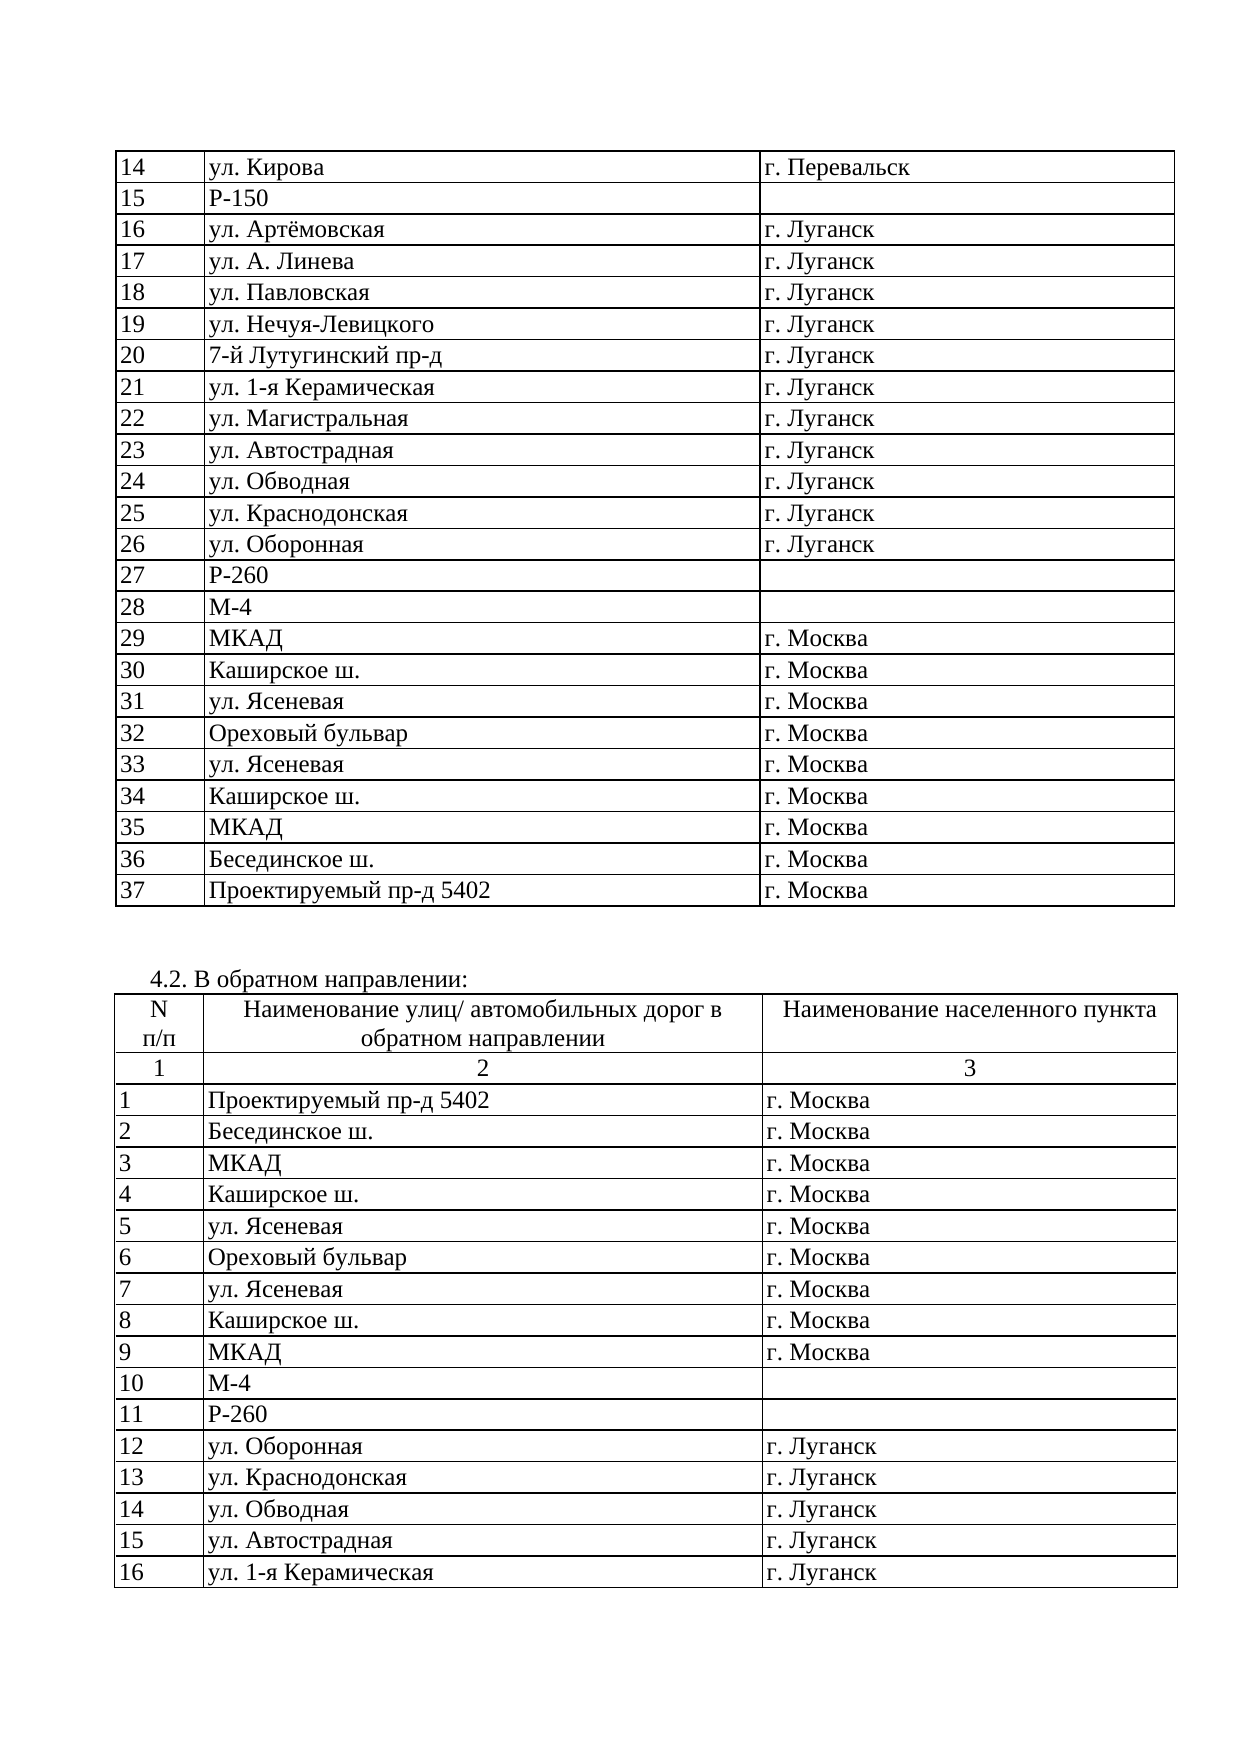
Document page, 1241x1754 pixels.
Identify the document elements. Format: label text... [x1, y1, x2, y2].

table_cell Каширское ш. [205, 655, 759, 685]
table_cell [763, 1398, 1177, 1429]
table_cell г. Москва [763, 1083, 1177, 1115]
table_cell 1 [115, 1084, 203, 1115]
table_cell г. Москва [761, 655, 1174, 685]
table_cell ул. Кирова [205, 152, 759, 181]
table_cell 8 [115, 1305, 203, 1335]
table_cell 2 [115, 1116, 203, 1146]
table_cell г. Москва [761, 844, 1174, 873]
text 4.2. В обратном направлении: [150, 964, 1090, 993]
table_cell 37 [117, 875, 204, 905]
table_cell г. Луганск [761, 215, 1174, 244]
table_cell ул. Краснодонская [205, 498, 759, 527]
table_cell 10 [115, 1368, 203, 1398]
table_cell Проектируемый пр-д 5402 [205, 875, 759, 905]
table_cell Ореховый бульвар [204, 1242, 762, 1272]
table_cell 32 [117, 718, 204, 748]
table_cell г. Москва [761, 749, 1174, 779]
table_cell г. Луганск [761, 372, 1174, 402]
table_cell 2 [204, 1053, 762, 1083]
table_cell 33 [117, 749, 204, 779]
table_cell М-4 [205, 592, 759, 622]
table_cell 29 [117, 623, 204, 653]
table_cell МКАД [204, 1337, 762, 1366]
table_cell г. Луганск [761, 340, 1174, 370]
table_cell 20 [117, 340, 204, 370]
table_cell 24 [117, 466, 204, 496]
table_cell 15 [117, 183, 204, 213]
table_cell Ореховый бульвар [205, 718, 759, 748]
table_cell 14 [115, 1493, 203, 1524]
table_cell г. Луганск [761, 498, 1174, 527]
table_cell ул. Ясеневая [204, 1211, 762, 1241]
table_cell Бесединское ш. [205, 844, 759, 873]
table_cell 4 [115, 1179, 203, 1209]
table_header Наименование населенного пункта [763, 995, 1177, 1052]
table_cell г. Луганск [761, 277, 1174, 307]
table_cell 19 [117, 309, 204, 339]
table_cell Каширское ш. [204, 1305, 762, 1335]
table_cell 14 [117, 152, 204, 181]
table_cell [761, 561, 1174, 590]
table_cell г. Луганск [761, 309, 1174, 339]
table_cell 22 [117, 403, 204, 433]
table_cell г. Перевальск [761, 152, 1174, 181]
table_cell ул. Обводная [205, 466, 759, 496]
table_cell г. Луганск [761, 246, 1174, 276]
table_cell г. Москва [763, 1209, 1177, 1241]
table_cell 15 [115, 1525, 203, 1555]
table_cell 36 [117, 844, 204, 873]
table_cell Бесединское ш. [204, 1116, 762, 1146]
table_cell 3 [115, 1147, 203, 1178]
table_cell МКАД [205, 623, 759, 653]
table_cell г. Москва [763, 1115, 1177, 1146]
table_cell г. Москва [761, 686, 1174, 716]
table_cell 12 [115, 1430, 203, 1461]
table_cell 13 [115, 1462, 203, 1492]
table_cell г. Москва [763, 1146, 1177, 1178]
table_cell [761, 592, 1174, 622]
table_cell г. Москва [761, 781, 1174, 811]
table_header N п/п [115, 995, 203, 1052]
table_cell ул. А. Линева [205, 246, 759, 276]
table_cell г. Москва [763, 1304, 1177, 1335]
table_cell г. Луганск [763, 1524, 1177, 1555]
table_cell 7-й Лутугинский пр-д [205, 340, 759, 370]
table_cell Р-260 [204, 1400, 762, 1429]
table_cell г. Москва [761, 812, 1174, 842]
table_cell г. Луганск [763, 1429, 1177, 1461]
table_cell 7 [115, 1273, 203, 1303]
table_cell 18 [117, 277, 204, 307]
table_cell г. Луганск [761, 435, 1174, 464]
table_cell 11 [115, 1399, 203, 1429]
table_cell ул. Оборонная [204, 1431, 762, 1461]
table_cell [761, 183, 1174, 213]
table_cell г. Луганск [761, 529, 1174, 559]
table_cell г. Луганск [763, 1461, 1177, 1492]
table_cell ул. Оборонная [205, 529, 759, 559]
table_cell 30 [117, 655, 204, 685]
table_cell 16 [115, 1556, 203, 1587]
table_cell ул. Нечуя-Левицкого [205, 309, 759, 339]
table_cell 23 [117, 435, 204, 464]
table_cell ул. Павловская [205, 277, 759, 307]
table_cell 26 [117, 529, 204, 559]
table_cell г. Москва [763, 1335, 1177, 1366]
table_cell ул. Обводная [204, 1494, 762, 1524]
table_cell 35 [117, 812, 204, 842]
table_cell [763, 1366, 1177, 1398]
table_cell 28 [117, 592, 204, 622]
table_cell г. Москва [763, 1241, 1177, 1272]
table_cell ул. Краснодонская [204, 1462, 762, 1492]
table_cell М-4 [204, 1368, 762, 1398]
table_cell 6 [115, 1242, 203, 1272]
table_cell г. Москва [761, 623, 1174, 653]
table_cell г. Москва [763, 1272, 1177, 1303]
table_cell г. Москва [763, 1178, 1177, 1209]
table_cell 3 [763, 1052, 1177, 1083]
table_cell 25 [117, 498, 204, 527]
table_cell 9 [115, 1336, 203, 1366]
table_header Наименование улиц/ автомобильных дорог в обратном направлении [204, 995, 762, 1052]
table_cell 5 [115, 1210, 203, 1241]
table_cell ул. 1-я Керамическая [204, 1557, 762, 1587]
table_cell 17 [117, 246, 204, 276]
table_cell Р-260 [205, 561, 759, 590]
table_cell г. Луганск [761, 466, 1174, 496]
table_cell г. Луганск [761, 403, 1174, 433]
table_cell 21 [117, 372, 204, 402]
table_cell 31 [117, 686, 204, 716]
table_cell МКАД [205, 812, 759, 842]
table_cell Р-150 [205, 183, 759, 213]
table_cell ул. 1-я Керамическая [205, 372, 759, 402]
table_cell 1 [115, 1053, 203, 1083]
table_cell ул. Ясеневая [205, 686, 759, 716]
table_cell 27 [117, 561, 204, 590]
table_cell ул. Ясеневая [205, 749, 759, 779]
table_cell МКАД [204, 1148, 762, 1178]
table_cell г. Москва [761, 718, 1174, 748]
table_cell Каширское ш. [204, 1179, 762, 1209]
table_cell ул. Ясеневая [204, 1274, 762, 1303]
table_cell ул. Артёмовская [205, 215, 759, 244]
table_cell 16 [117, 215, 204, 244]
table_cell г. Москва [761, 875, 1174, 905]
table_cell ул. Магистральная [205, 403, 759, 433]
table_cell г. Луганск [763, 1555, 1177, 1587]
table_cell г. Луганск [763, 1492, 1177, 1524]
table_cell 34 [117, 781, 204, 811]
table_cell Проектируемый пр-д 5402 [204, 1085, 762, 1115]
table_cell Каширское ш. [205, 781, 759, 811]
table_cell ул. Автострадная [205, 435, 759, 464]
table_cell ул. Автострадная [204, 1525, 762, 1555]
